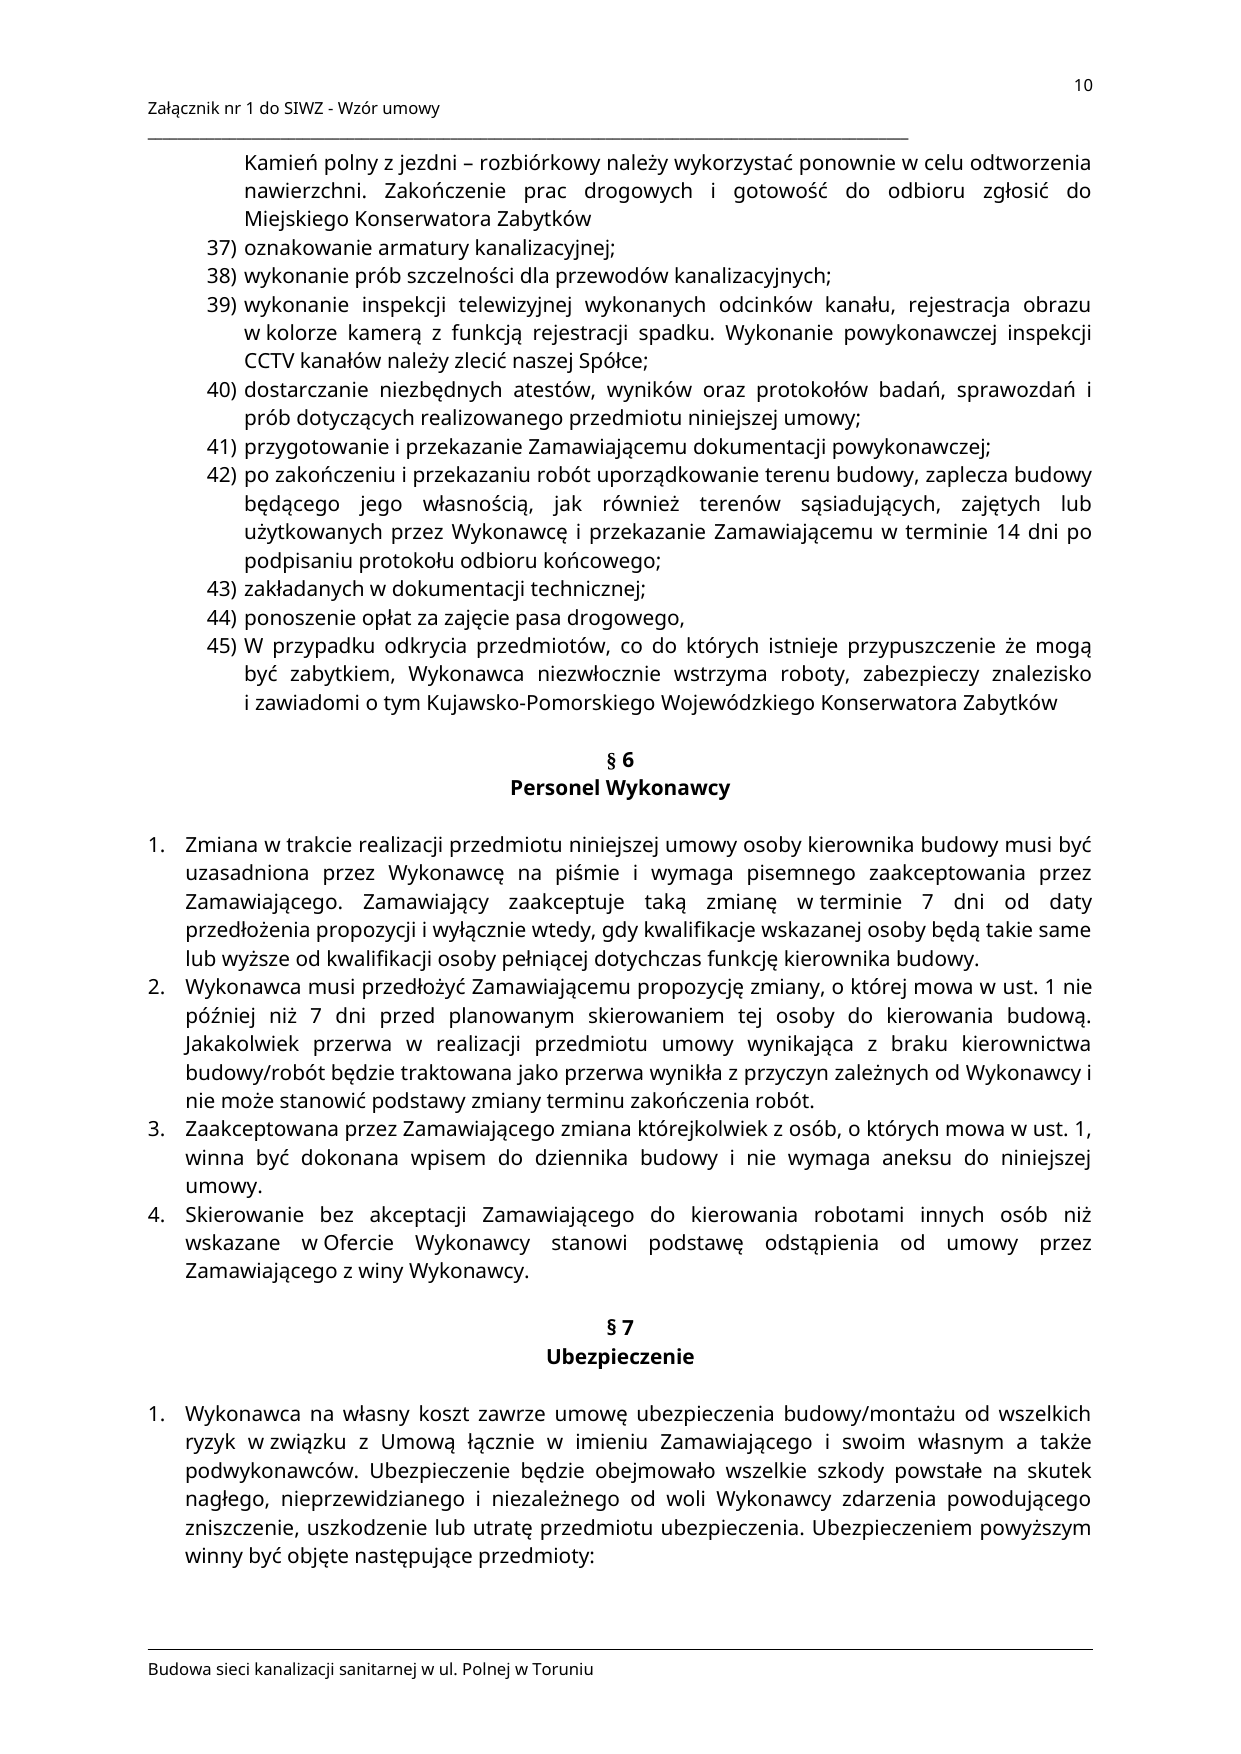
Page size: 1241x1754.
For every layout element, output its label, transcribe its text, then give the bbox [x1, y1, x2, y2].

list ponoszenie opłat za zajęcie pasa drogowego, [207, 603, 1093, 631]
list zakładanych w dokumentacji technicznej; [207, 574, 1093, 603]
list wykonanie inspekcji telewizyjnej wykonanych odcinków kanału, rejestracja obrazu w kolorze kamerą z funkcją rejestracji spadku. Wykonanie powykonawczej inspekcji CCTV kanałów należy zlecić naszej Spółce; [207, 290, 1093, 375]
list przygotowanie i przekazanie Zamawiającemu dokumentacji powykonawczej; [207, 432, 1093, 460]
list Wykonawca musi przedłożyć Zamawiającemu propozycję zmiany, o której mowa w ust. 1 nie później niż 7 dni przed planowanym skierowaniem tej osoby do kierowania budową. Jakakolwiek przerwa w realizacji przedmiotu umowy wynikająca z braku kierownictwa budowy/robót będzie traktowana jako przerwa wynikła z przyczyn zależnych od Wykonawcy i nie może stanowić podstawy zmiany terminu zakończenia robót. [148, 972, 1093, 1114]
text § 7 [148, 1313, 1093, 1342]
list dostarczanie niezbędnych atestów, wyników oraz protokołów badań, sprawozdań i prób dotyczących realizowanego przedmiotu niniejszej umowy; [207, 375, 1093, 432]
list wykonanie prób szczelności dla przewodów kanalizacyjnych; [207, 261, 1093, 290]
list W przypadku odkrycia przedmiotów, co do których istnieje przypuszczenie że mogą być zabytkiem, Wykonawca niezwłocznie wstrzyma roboty, zabezpieczy znalezisko i zawiadomi o tym Kujawsko-Pomorskiego Wojewódzkiego Konserwatora Zabytków [207, 631, 1093, 716]
list Wykonawca na własny koszt zawrze umowę ubezpieczenia budowy/montażu od wszelkich ryzyk w związku z Umową łącznie w imieniu Zamawiającego i swoim własnym a także podwykonawców. Ubezpieczenie będzie obejmowało wszelkie szkody powstałe na skutek nagłego, nieprzewidzianego i niezależnego od woli Wykonawcy zdarzenia powodującego zniszczenie, uszkodzenie lub utratę przedmiotu ubezpieczenia. Ubezpieczeniem powyższym winny być objęte następujące przedmioty: [148, 1399, 1093, 1569]
text Ubezpieczenie [148, 1342, 1093, 1370]
text Personel Wykonawcy [148, 773, 1093, 802]
list Zaakceptowana przez Zamawiającego zmiana którejkolwiek z osób, o których mowa w ust. 1, winna być dokonana wpisem do dziennika budowy i nie wymaga aneksu do niniejszej umowy. [148, 1114, 1093, 1200]
text Kamień polny z jezdni – rozbiórkowy należy wykorzystać ponownie w celu odtworzenia nawierzchni. Zakończenie prac drogowych i gotowość do odbioru zgłosić do Miejskiego Konserwatora Zabytków [244, 148, 1093, 233]
list po zakończeniu i przekazaniu robót uporządkowanie terenu budowy, zaplecza budowy będącego jego własnością, jak również terenów sąsiadujących, zajętych lub użytkowanych przez Wykonawcę i przekazanie Zamawiającemu w terminie 14 dni po podpisaniu protokołu odbioru końcowego; [207, 460, 1093, 574]
list oznakowanie armatury kanalizacyjnej; [207, 233, 1093, 261]
list Skierowanie bez akceptacji Zamawiającego do kierowania robotami innych osób niż wskazane w Ofercie Wykonawcy stanowi podstawę odstąpienia od umowy przez Zamawiającego z winy Wykonawcy. [148, 1200, 1093, 1285]
text 6 [148, 745, 1093, 773]
list Zmiana w trakcie realizacji przedmiotu niniejszej umowy osoby kierownika budowy musi być uzasadniona przez Wykonawcę na piśmie i wymaga pisemnego zaakceptowania przez Zamawiającego. Zamawiający zaakceptuje taką zmianę w terminie 7 dni od daty przedłożenia propozycji i wyłącznie wtedy, gdy kwalifikacje wskazanej osoby będą takie same lub wyższe od kwalifikacji osoby pełniącej dotychczas funkcję kierownika budowy. [148, 830, 1093, 972]
